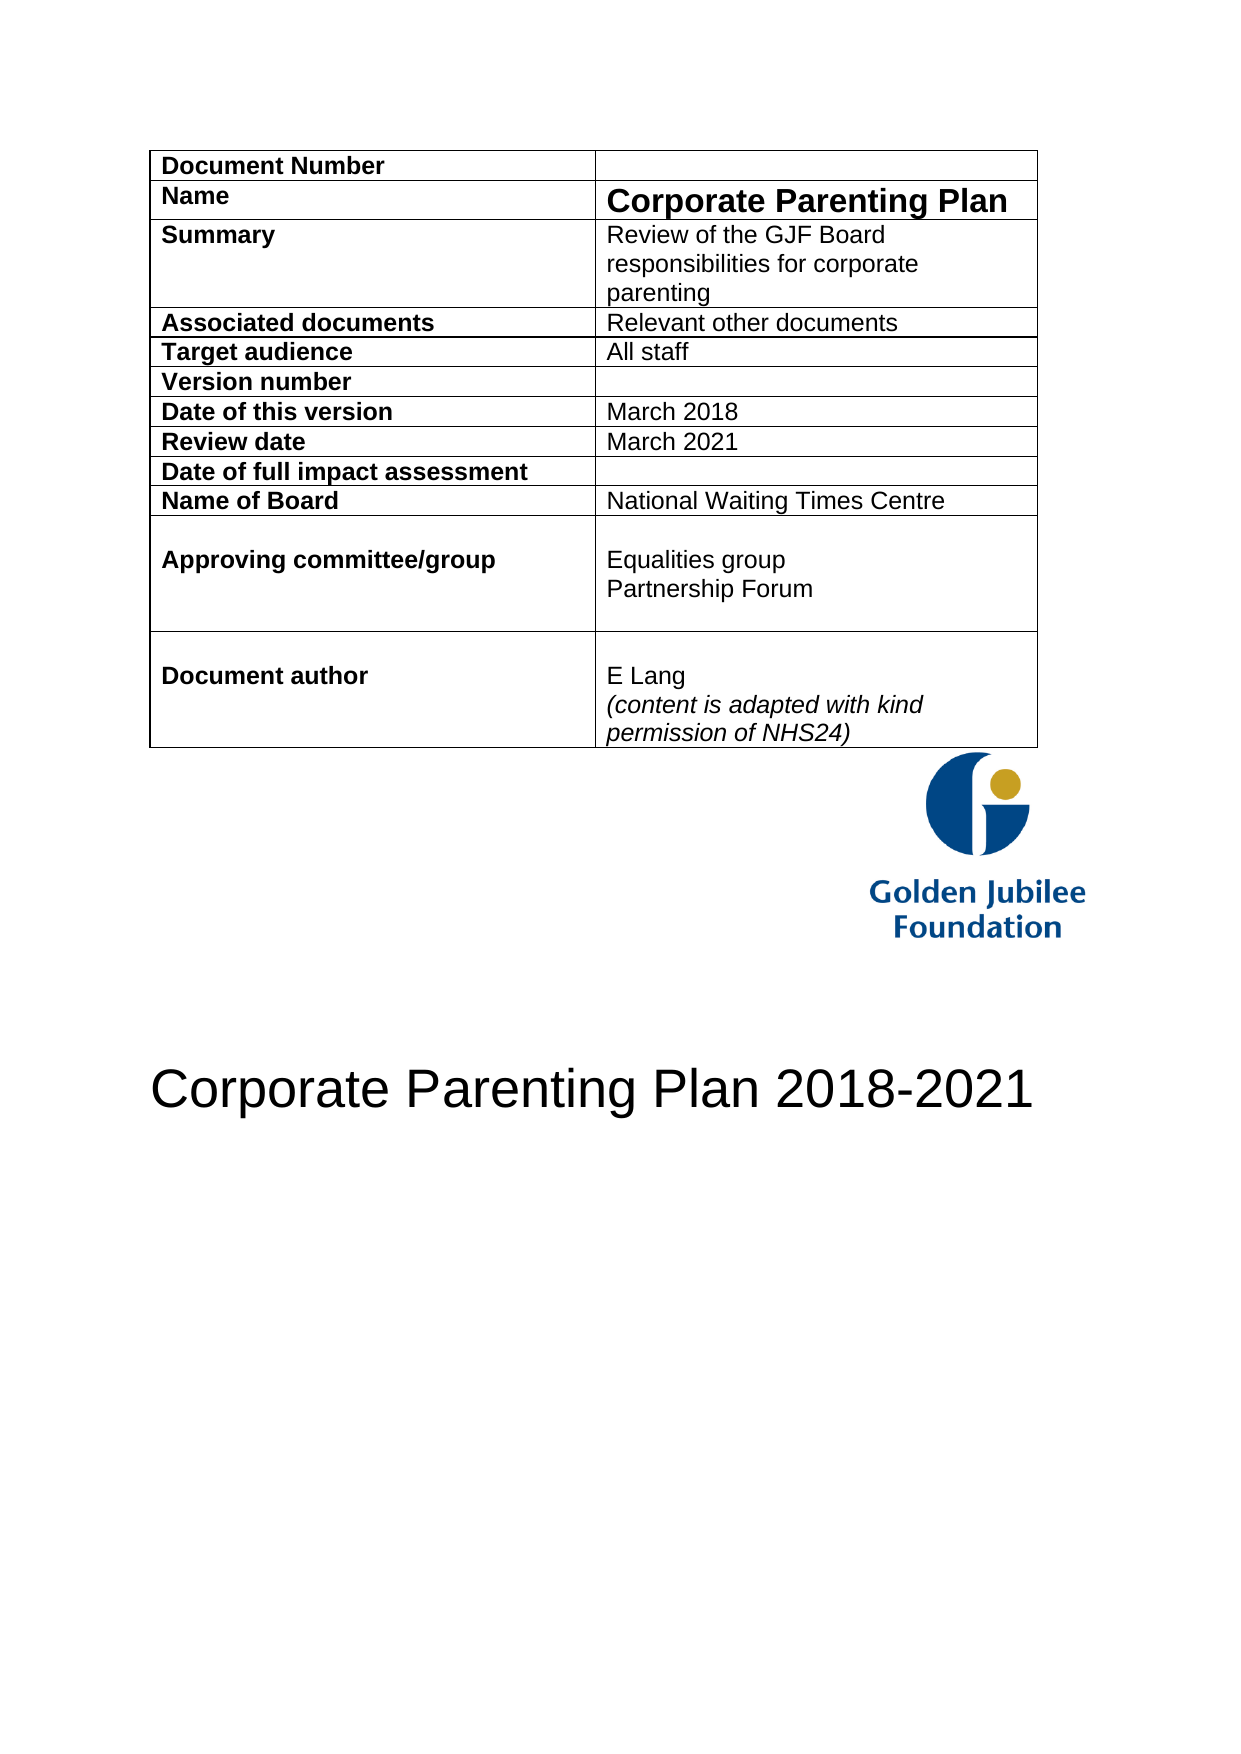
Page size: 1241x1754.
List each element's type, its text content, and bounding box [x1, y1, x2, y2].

table_cell Date of this version [151, 397, 595, 426]
table_cell [596, 367, 1037, 396]
table_cell Summary [151, 220, 595, 307]
table_cell March 2021 [596, 427, 1037, 456]
table_cell All staff [596, 338, 1037, 366]
table_cell March 2018 [596, 397, 1037, 426]
table_cell Corporate Parenting Plan [596, 181, 1037, 219]
table_cell Document author [151, 632, 595, 747]
table_cell Equalities group Partnership Forum [596, 516, 1037, 631]
table_cell Version number [151, 367, 595, 396]
table_cell E Lang (content is adapted with kind permission of NHS24) [596, 632, 1037, 747]
table_cell Approving committee/group [151, 516, 595, 631]
table_cell Target audience [151, 338, 595, 366]
table_header [596, 151, 1037, 180]
table_cell National Waiting Times Centre [596, 486, 1037, 515]
table_header Document Number [151, 151, 595, 180]
table_cell Relevant other documents [596, 308, 1037, 336]
table_cell [596, 457, 1037, 485]
table_cell Review date [151, 427, 595, 456]
table_cell Name [151, 181, 595, 219]
table_cell Name of Board [151, 486, 595, 515]
table_cell Date of full impact assessment [151, 457, 595, 485]
table_cell Associated documents [151, 308, 595, 336]
text Corporate Parenting Plan 2018-2021 [150, 1056, 1090, 1119]
picture [866, 748, 1091, 942]
table_cell Review of the GJF Board responsibilities for corporate parenting [596, 220, 1037, 307]
